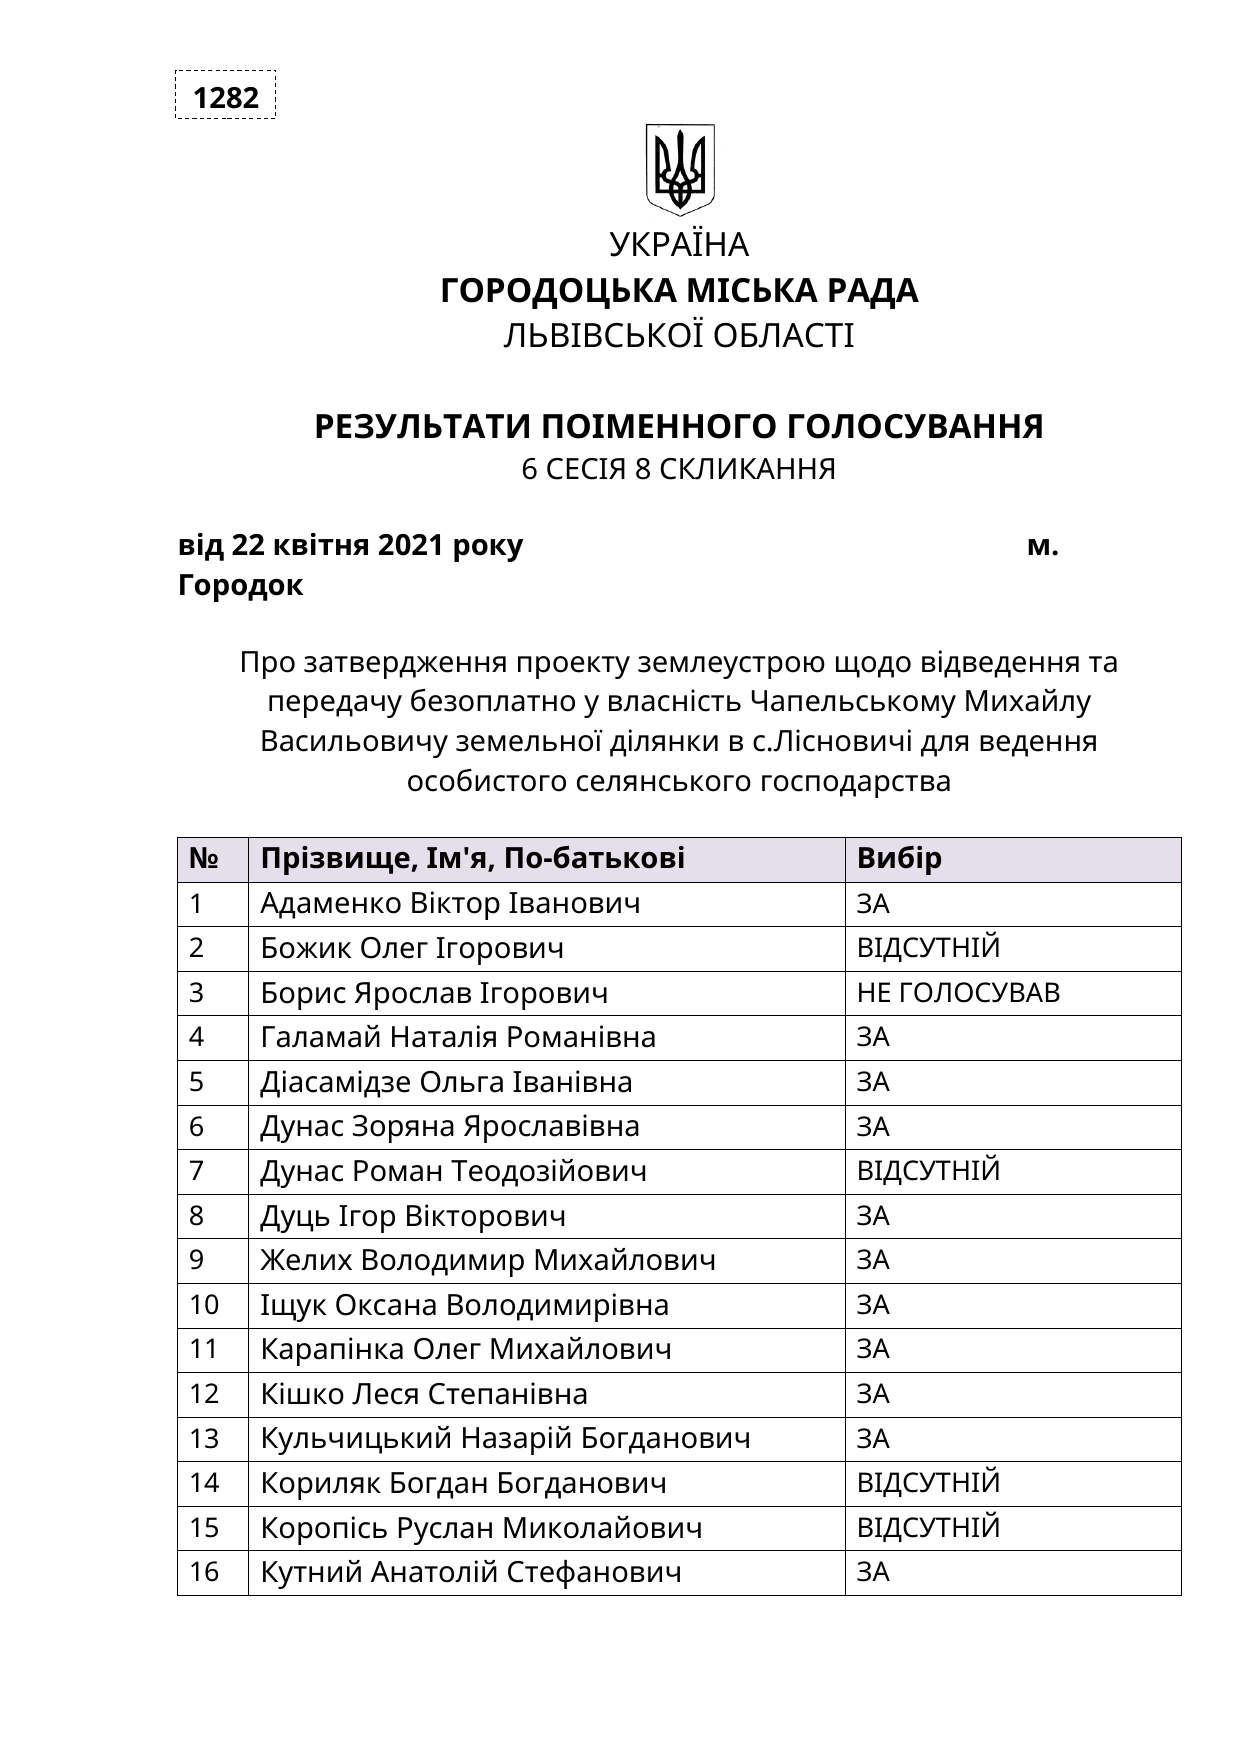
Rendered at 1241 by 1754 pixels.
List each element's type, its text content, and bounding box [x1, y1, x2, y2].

table_header Прізвище, Ім'я, По-батькові [249, 838, 845, 882]
table_cell ЗА [846, 1284, 1181, 1327]
table_cell Желих Володимир Михайлович [249, 1239, 845, 1283]
table_cell ЗА [846, 1195, 1181, 1238]
table_cell 12 [178, 1373, 248, 1417]
table_cell 2 [178, 927, 248, 971]
table_cell ЗА [846, 1239, 1181, 1283]
table_header № [178, 838, 248, 882]
text від 22 квітня 2021 року м. Городок [177, 525, 1181, 604]
table_cell 16 [178, 1551, 248, 1595]
table_cell ЗА [846, 1551, 1181, 1595]
table_cell 4 [178, 1016, 248, 1060]
table_header Вибір [846, 838, 1181, 882]
table_cell 8 [178, 1195, 248, 1238]
table_cell Кішко Леся Степанівна [249, 1373, 845, 1417]
table_cell ЗА [846, 1329, 1181, 1372]
table_cell ЗА [846, 883, 1181, 926]
table_cell НЕ ГОЛОСУВАВ [846, 972, 1181, 1015]
table_cell Дунас Роман Теодозійович [249, 1150, 845, 1194]
table_cell Карапінка Олег Михайлович [249, 1329, 845, 1372]
table_cell Дунас Зоряна Ярославівна [249, 1106, 845, 1149]
table_cell 13 [178, 1418, 248, 1461]
table_cell ВІДСУТНІЙ [846, 1507, 1181, 1550]
table_cell ЗА [846, 1106, 1181, 1149]
text ГОРОДОЦЬКА МІСЬКА РАДА [177, 266, 1181, 312]
table_cell Борис Ярослав Ігорович [249, 972, 845, 1015]
table_cell 10 [178, 1284, 248, 1327]
table_cell Дуць Ігор Вікторович [249, 1195, 845, 1238]
table_cell Кутний Анатолій Стефанович [249, 1551, 845, 1595]
table_cell Кориляк Богдан Богданович [249, 1462, 845, 1506]
picture [633, 118, 726, 221]
table_cell ЗА [846, 1373, 1181, 1417]
text РЕЗУЛЬТАТИ ПОІМЕННОГО ГОЛОСУВАННЯ [177, 403, 1181, 448]
table_cell 15 [178, 1507, 248, 1550]
table_cell 1 [178, 883, 248, 926]
table_cell 9 [178, 1239, 248, 1283]
table_cell ВІДСУТНІЙ [846, 927, 1181, 971]
text Про затвердження проекту землеустрою щодо відведення та передачу безоплатно у власність Чапельському Михайлу Васильовичу земельної ділянки в с.Лісновичі для ведення особистого селянського господарства [177, 641, 1181, 800]
text ЛЬВІВСЬКОЇ ОБЛАСТІ [177, 312, 1181, 357]
table_cell 6 [178, 1106, 248, 1149]
table_cell ЗА [846, 1418, 1181, 1461]
table_cell ВІДСУТНІЙ [846, 1462, 1181, 1506]
table_cell ЗА [846, 1016, 1181, 1060]
table_cell Іщук Оксана Володимирівна [249, 1284, 845, 1327]
table_cell Кульчицький Назарій Богданович [249, 1418, 845, 1461]
table_cell Галамай Наталія Романівна [249, 1016, 845, 1060]
table_cell 3 [178, 972, 248, 1015]
table_cell Діасамідзе Ольга Іванівна [249, 1061, 845, 1104]
table_cell Божик Олег Ігорович [249, 927, 845, 971]
table_cell Адаменко Віктор Іванович [249, 883, 845, 926]
table_cell 11 [178, 1329, 248, 1372]
text УКРАЇНА [177, 221, 1181, 266]
table_cell 5 [178, 1061, 248, 1104]
table_cell ВІДСУТНІЙ [846, 1150, 1181, 1194]
table_cell Коропісь Руслан Миколайович [249, 1507, 845, 1550]
table_cell 7 [178, 1150, 248, 1194]
text 6 СЕСІЯ 8 СКЛИКАННЯ [177, 448, 1181, 488]
table_cell 14 [178, 1462, 248, 1506]
table_cell ЗА [846, 1061, 1181, 1104]
